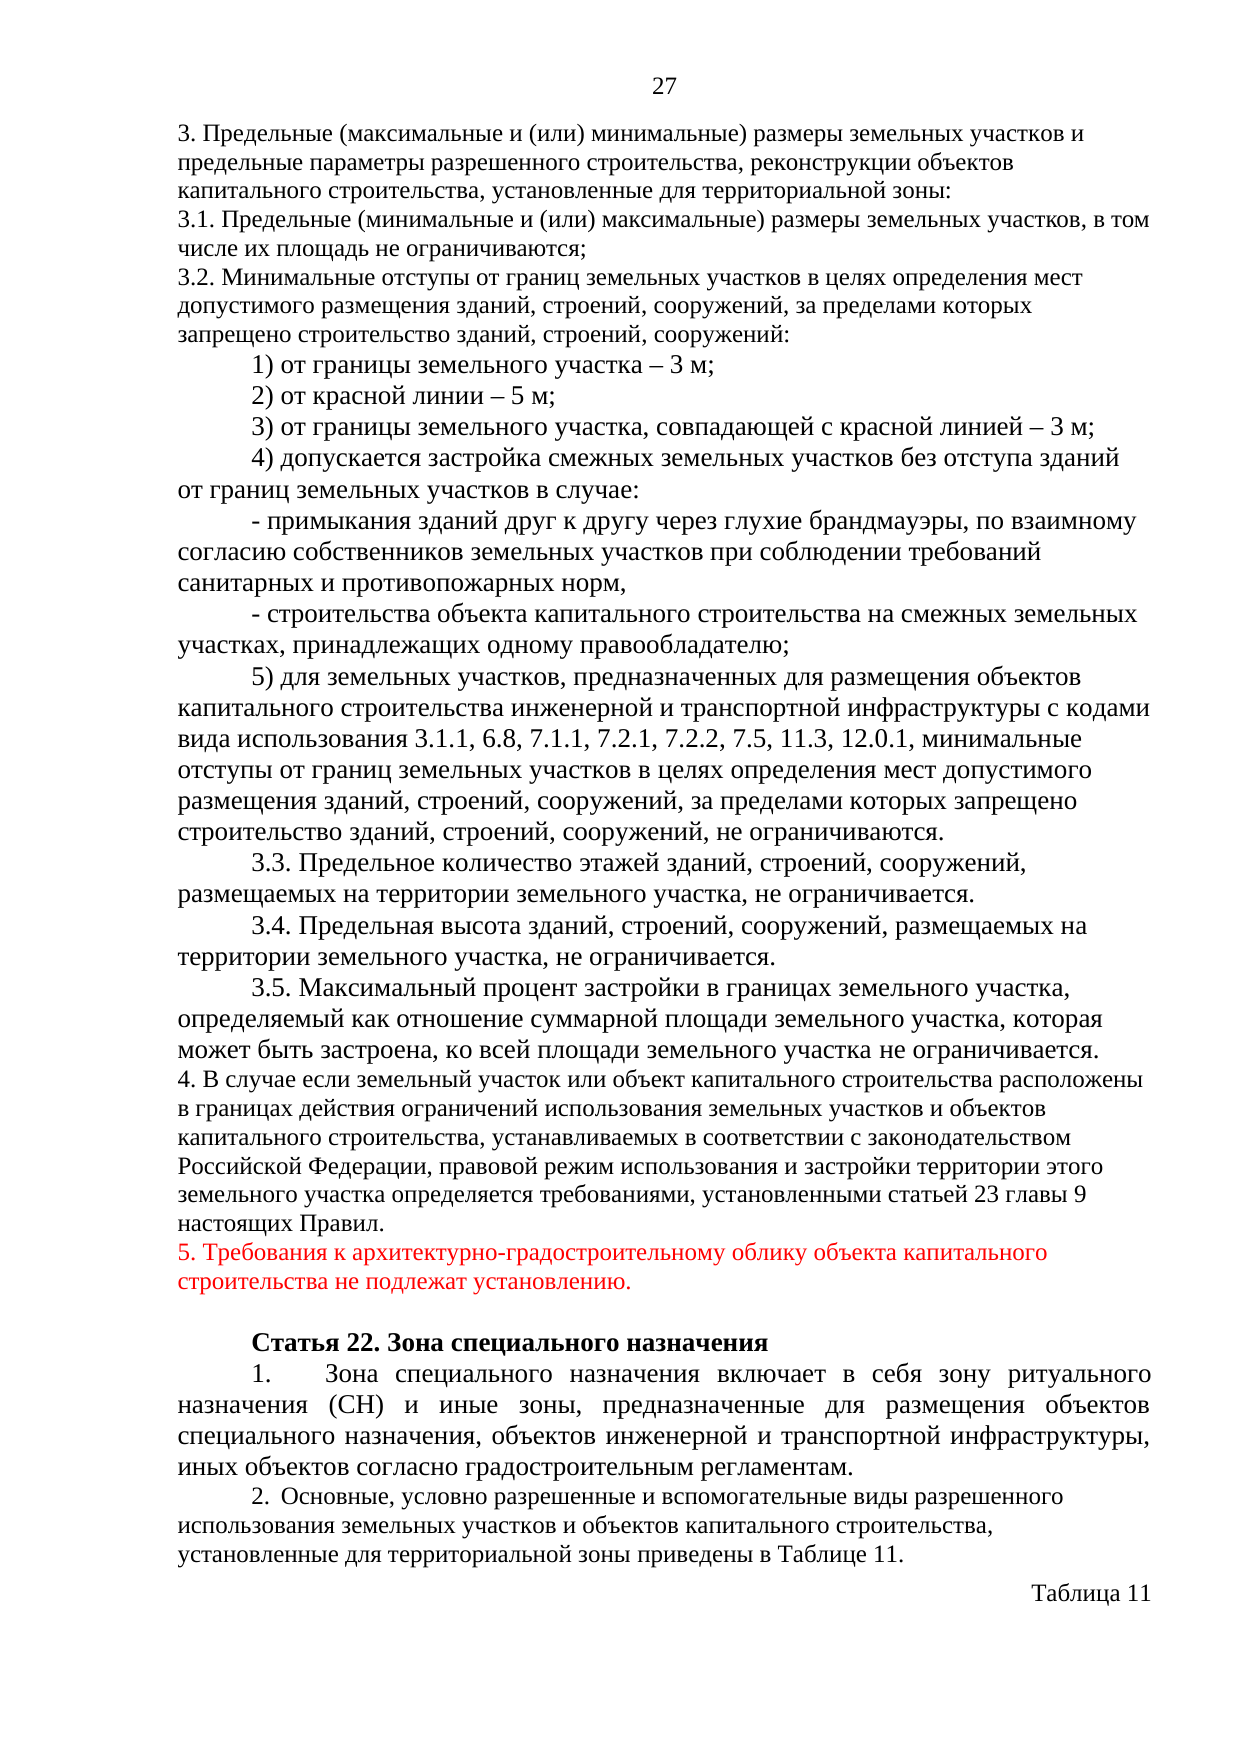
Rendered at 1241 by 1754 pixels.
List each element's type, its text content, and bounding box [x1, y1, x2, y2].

text 5) для земельных участков, предназначенных для размещения объектов капитального строительства инженерной и транспортной инфраструктуры с кодами вида использования 3.1.1, 6.8, 7.1.1, 7.2.1, 7.2.2, 7.5, 11.3, 12.0.1, минимальные отступы от границ земельных участков в целях определения мест допустимого размещения зданий, строений, сооружений, за пределами которых запрещено строительство зданий, строений, сооружений, не ограничиваются. [177, 659, 1152, 846]
text 3.2. Минимальные отступы от границ земельных участков в целях определения мест допустимого размещения зданий, строений, сооружений, за пределами которых запрещено строительство зданий, строений, сооружений: [177, 262, 1152, 348]
text 2) от красной линии – 5 м; [177, 379, 1152, 410]
subtitle Статья 22. Зона специального назначения [177, 1326, 1152, 1357]
list Зона специального назначения включает в себя зону ритуального назначения (СН) и иные зоны, предназначенные для размещения объектов специального назначения, объектов инженерной и транспортной инфраструктуры, иных объектов согласно градостроительным регламентам. [177, 1357, 1152, 1481]
text 3.4. Предельная высота зданий, строений, сооружений, размещаемых на территории земельного участка, не ограничивается. [177, 909, 1152, 971]
list Основные, условно разрешенные и вспомогательные виды разрешенного использования земельных участков и объектов капитального строительства, установленные для территориальной зоны приведены в Таблице 11. [177, 1481, 1152, 1568]
text - примыкания зданий друг к другу через глухие брандмауэры, по взаимному согласию собственников земельных участков при соблюдении требований санитарных и противопожарных норм, [177, 504, 1152, 597]
text 3.5. Максимальный процент застройки в границах земельного участка, определяемый как отношение суммарной площади земельного участка, которая может быть застроена, ко всей площади земельного участка не ограничивается. [177, 971, 1152, 1064]
text 3.3. Предельное количество этажей зданий, строений, сооружений, размещаемых на территории земельного участка, не ограничивается. [177, 846, 1152, 909]
text - строительства объекта капитального строительства на смежных земельных участках, принадлежащих одному правообладателю; [177, 597, 1152, 659]
text 4. В случае если земельный участок или объект капитального строительства расположены в границах действия ограничений использования земельных участков и объектов капитального строительства, устанавливаемых в соответствии с законодательством Российской Федерации, правовой режим использования и застройки территории этого земельного участка определяется требованиями, установленными статьей 23 главы 9 настоящих Правил. [177, 1064, 1152, 1237]
text 3) от границы земельного участка, совпадающей с красной линией – 3 м; [177, 410, 1152, 442]
text 5. Требования к архитектурно-градостроительному облику объекта капитального строительства не подлежат установлению. [177, 1237, 1152, 1294]
text Таблица 11 [177, 1578, 1152, 1607]
text 3.1. Предельные (минимальные и (или) максимальные) размеры земельных участков, в том числе их площадь не ограничиваются; [177, 204, 1152, 262]
text 1) от границы земельного участка – 3 м; [177, 348, 1152, 379]
text 4) допускается застройка смежных земельных участков без отступа зданий от границ земельных участков в случае: [177, 442, 1152, 504]
text 3. Предельные (максимальные и (или) минимальные) размеры земельных участков и предельные параметры разрешенного строительства, реконструкции объектов капитального строительства, установленные для территориальной зоны: [177, 118, 1152, 204]
